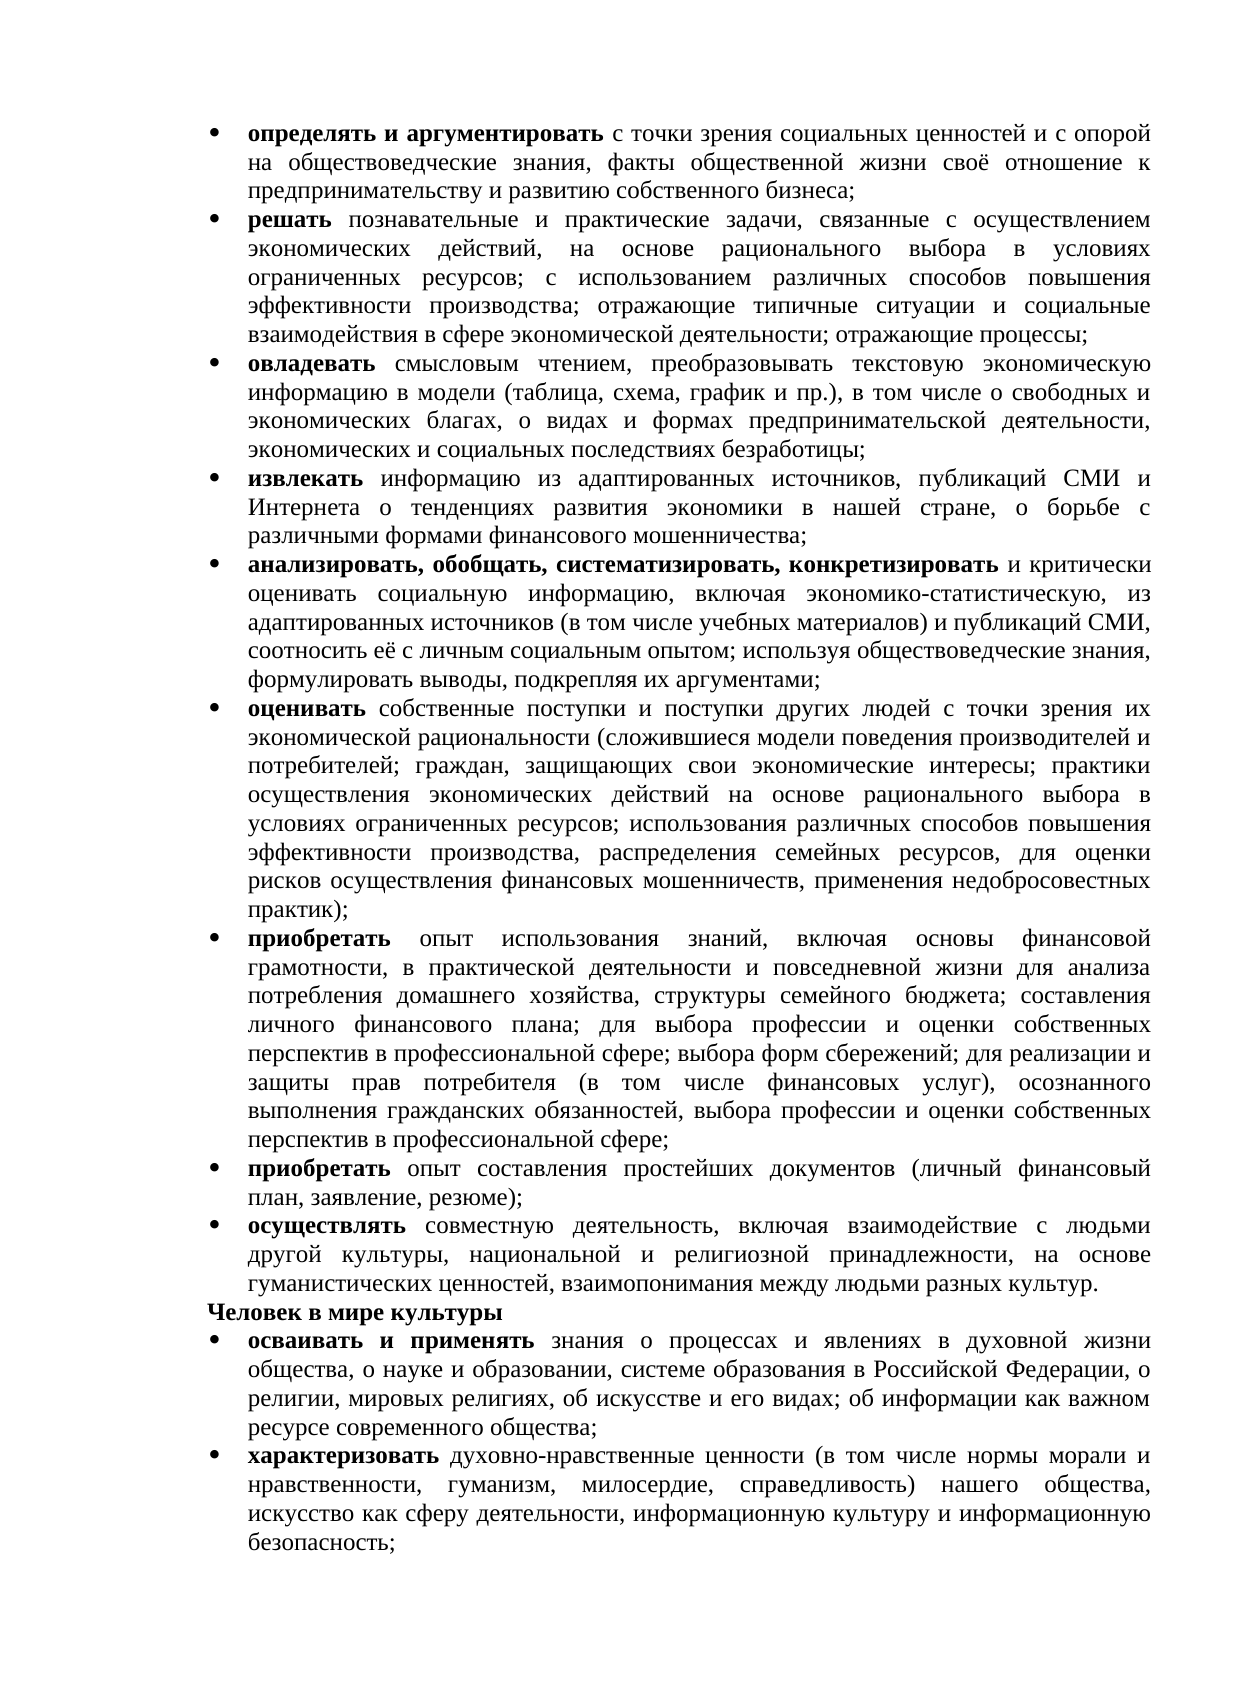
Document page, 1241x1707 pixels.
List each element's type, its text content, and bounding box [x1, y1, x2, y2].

list решать познавательные и практические задачи, связанные с осуществлением экономических действий, на основе рационального выбора в условиях ограниченных ресурсов; с использованием различных способов повышения эффективности производства; отражающие типичные ситуации и социальные взаимодействия в сфере экономической деятельности; отражающие процессы; [210, 204, 1152, 348]
list определять и аргументировать с точки зрения социальных ценностей и с опорой на обществоведческие знания, факты общественной жизни своё отношение к предпринимательству и развитию собственного бизнеса; [210, 118, 1152, 204]
list осуществлять совместную деятельность, включая взаимодействие с людьми другой культуры, национальной и религиозной принадлежности, на основе гуманистических ценностей, взаимопонимания между людьми разных культур. [210, 1211, 1152, 1297]
list овладевать смысловым чтением, преобразовывать текстовую экономическую информацию в модели (таблица, схема, график и пр.), в том числе о свободных и экономических благах, о видах и формах предпринимательской деятельности, экономических и социальных последствиях безрабо­тицы; [210, 348, 1152, 463]
list извлекать информацию из адаптированных источников, публикаций СМИ и Интернета о тенденциях развития экономики в нашей стране, о борьбе с различными формами финансового мошенничества; [210, 463, 1152, 549]
list характеризовать духовно-нравственные ценности (в том числе нормы морали и нравственности, гуманизм, милосердие, справедливость) нашего общества, искусство как сферу деятельности, информационную культуру и информационную безопасность; [210, 1441, 1152, 1556]
list приобретать опыт использования знаний, включая основы финансовой грамотности, в практической деятельности и повседневной жизни для анализа потребления домашнего хозяйства, структуры семейного бюджета; составления личного финансового плана; для выбора профессии и оценки собственных перспектив в профессиональной сфере; выбора форм сбережений; для реализации и защиты прав потребителя (в том числе финансовых услуг), осознанного выполнения гражданских обязанностей, выбора профессии и оценки собственных перспектив в профессиональной сфере; [210, 923, 1152, 1153]
list приобретать опыт составления простейших документов (личный финансовый план, заявление, резюме); [210, 1153, 1152, 1211]
list оценивать собственные поступки и поступки других людей с точки зрения их экономической рациональности (сложившиеся модели поведения производителей и потребителей; граждан, защищающих свои экономические интересы; практики осуществления экономических действий на основе рационального выбора в условиях ограниченных ресурсов; использования различных способов повышения эффективности производства, распределения семейных ресурсов, для оценки рисков осуществления финансовых мошенничеств, применения недобросовестных практик); [210, 693, 1152, 923]
text Человек в мире культуры [148, 1297, 1152, 1326]
list анализировать, обобщать, систематизировать, конкретизировать и критически оценивать социальную информацию, включая экономико-статистическую, из адаптированных источников (в том числе учебных материалов) и публикаций СМИ, соотносить её с личным социальным опытом; используя обществоведческие знания, формулировать выводы, подкрепляя их аргументами; [210, 549, 1152, 693]
list осваивать и применять знания о процессах и явлениях в духовной жизни общества, о науке и образовании, системе образования в Российской Федерации, о религии, мировых религиях, об искусстве и его видах; об информации как важном ресурсе современного общества; [210, 1326, 1152, 1441]
